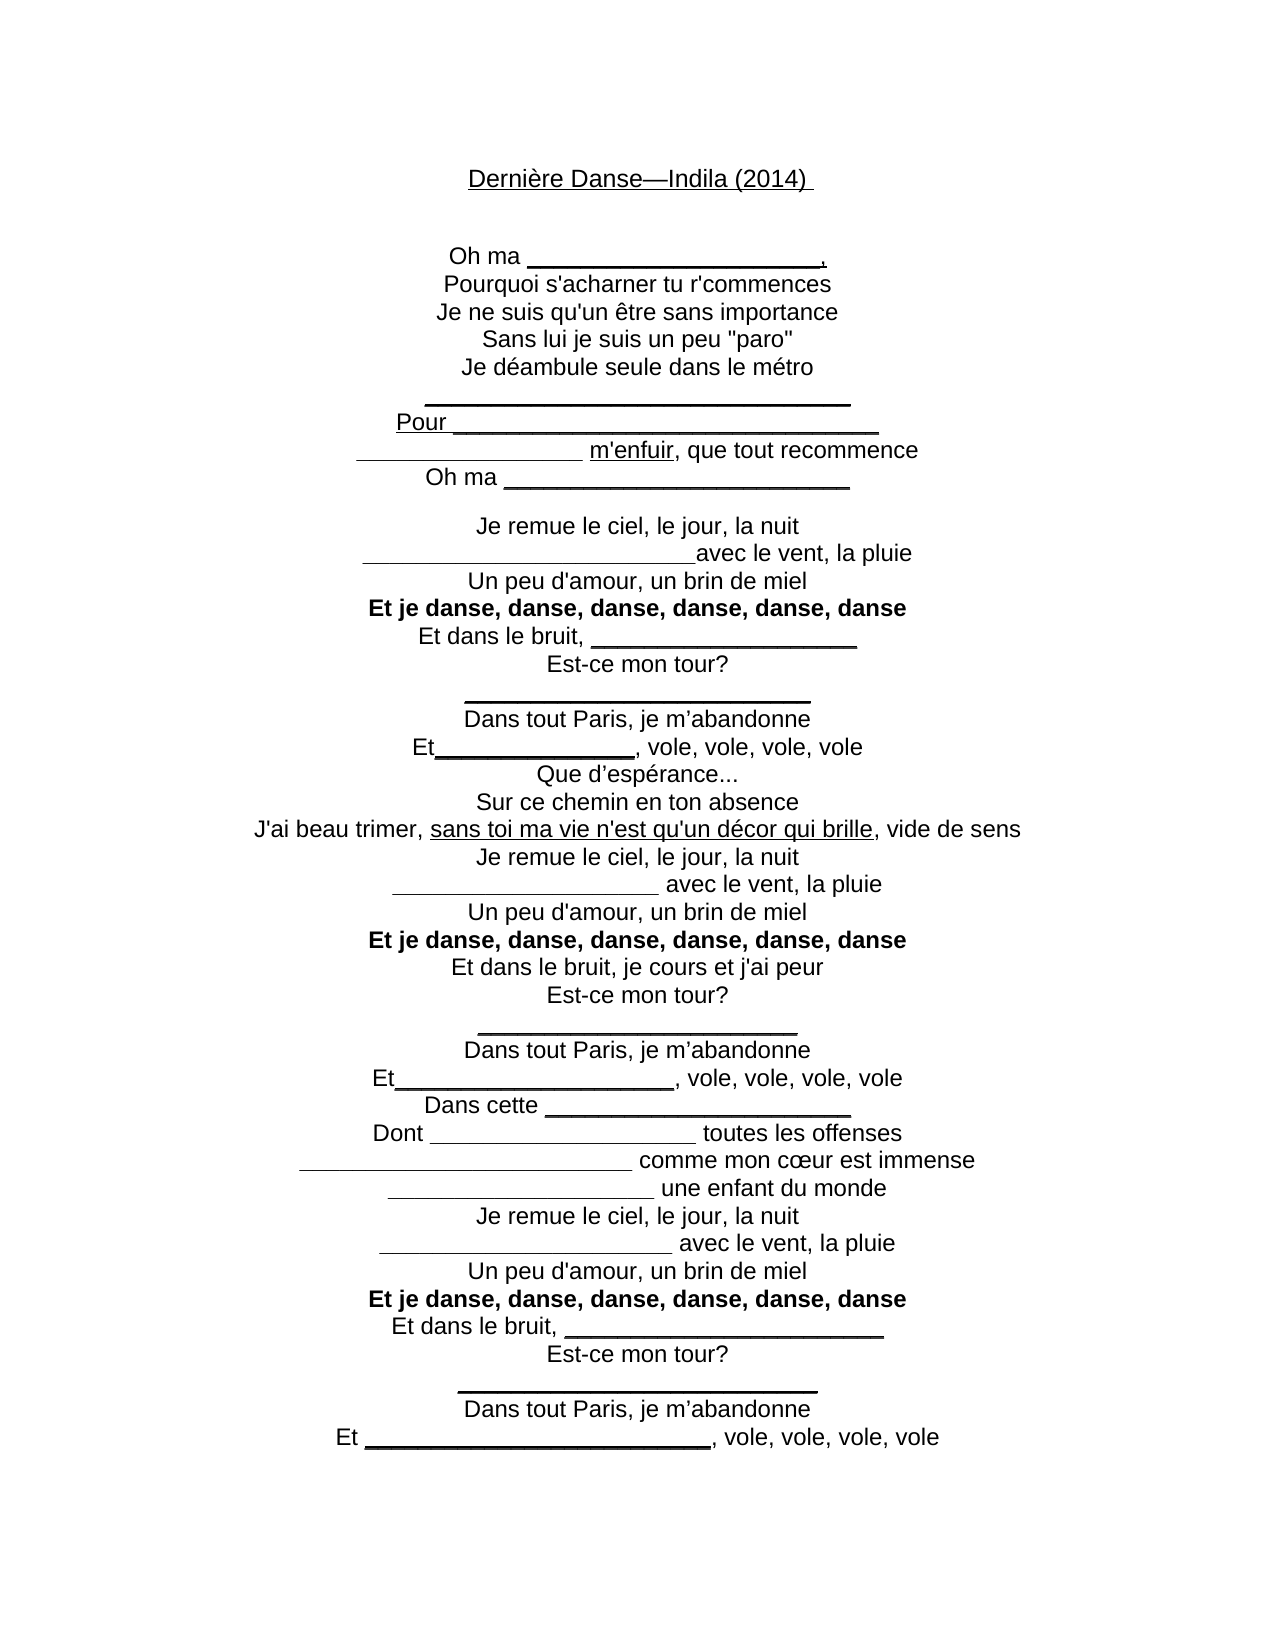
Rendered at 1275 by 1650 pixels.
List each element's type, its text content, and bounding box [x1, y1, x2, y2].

text Oh ma ______________________, Pourquoi s'acharner tu r'commences Je ne suis qu'un être sans importance Sans lui je suis un peu "paro" Je déambule seule dans le métro ________________________________ Pour ________________________________ _________________ m'enfuir, que tout recommence Oh ma __________________________ [150, 242, 1125, 491]
text Je remue le ciel, le jour, la nuit ____________________ avec le vent, la pluie Un peu d'amour, un brin de miel Et je danse, danse, danse, danse, danse, danse Et dans le bruit, je cours et j'ai peur Est-ce mon tour? ________________________ Dans tout Paris, je m’abandonne Et_____________________, vole, vole, vole, vole [150, 843, 1125, 1091]
text Je remue le ciel, le jour, la nuit ______________________ avec le vent, la pluie Un peu d'amour, un brin de miel Et je danse, danse, danse, danse, danse, danse Et dans le bruit, ________________________ Est-ce mon tour? ___________________________ Dans tout Paris, je m’abandonne Et __________________________, vole, vole, vole, vole [150, 1202, 1125, 1450]
text Dernière Danse—Indila (2014) [150, 164, 1125, 193]
text Dans cette _______________________ Dont ____________________ toutes les offenses _________________________ comme mon cœur est immense ____________________ une enfant du monde [150, 1091, 1125, 1202]
text Je remue le ciel, le jour, la nuit _________________________avec le vent, la pluie Un peu d'amour, un brin de miel Et je danse, danse, danse, danse, danse, danse Et dans le bruit, ____________________ Est-ce mon tour? __________________________ Dans tout Paris, je m’abandonne Et_______________, vole, vole, vole, vole Que d’espérance... Sur ce chemin en ton absence J'ai beau trimer, sans toi ma vie n'est qu'un décor qui brille, vide de sens [150, 512, 1125, 843]
